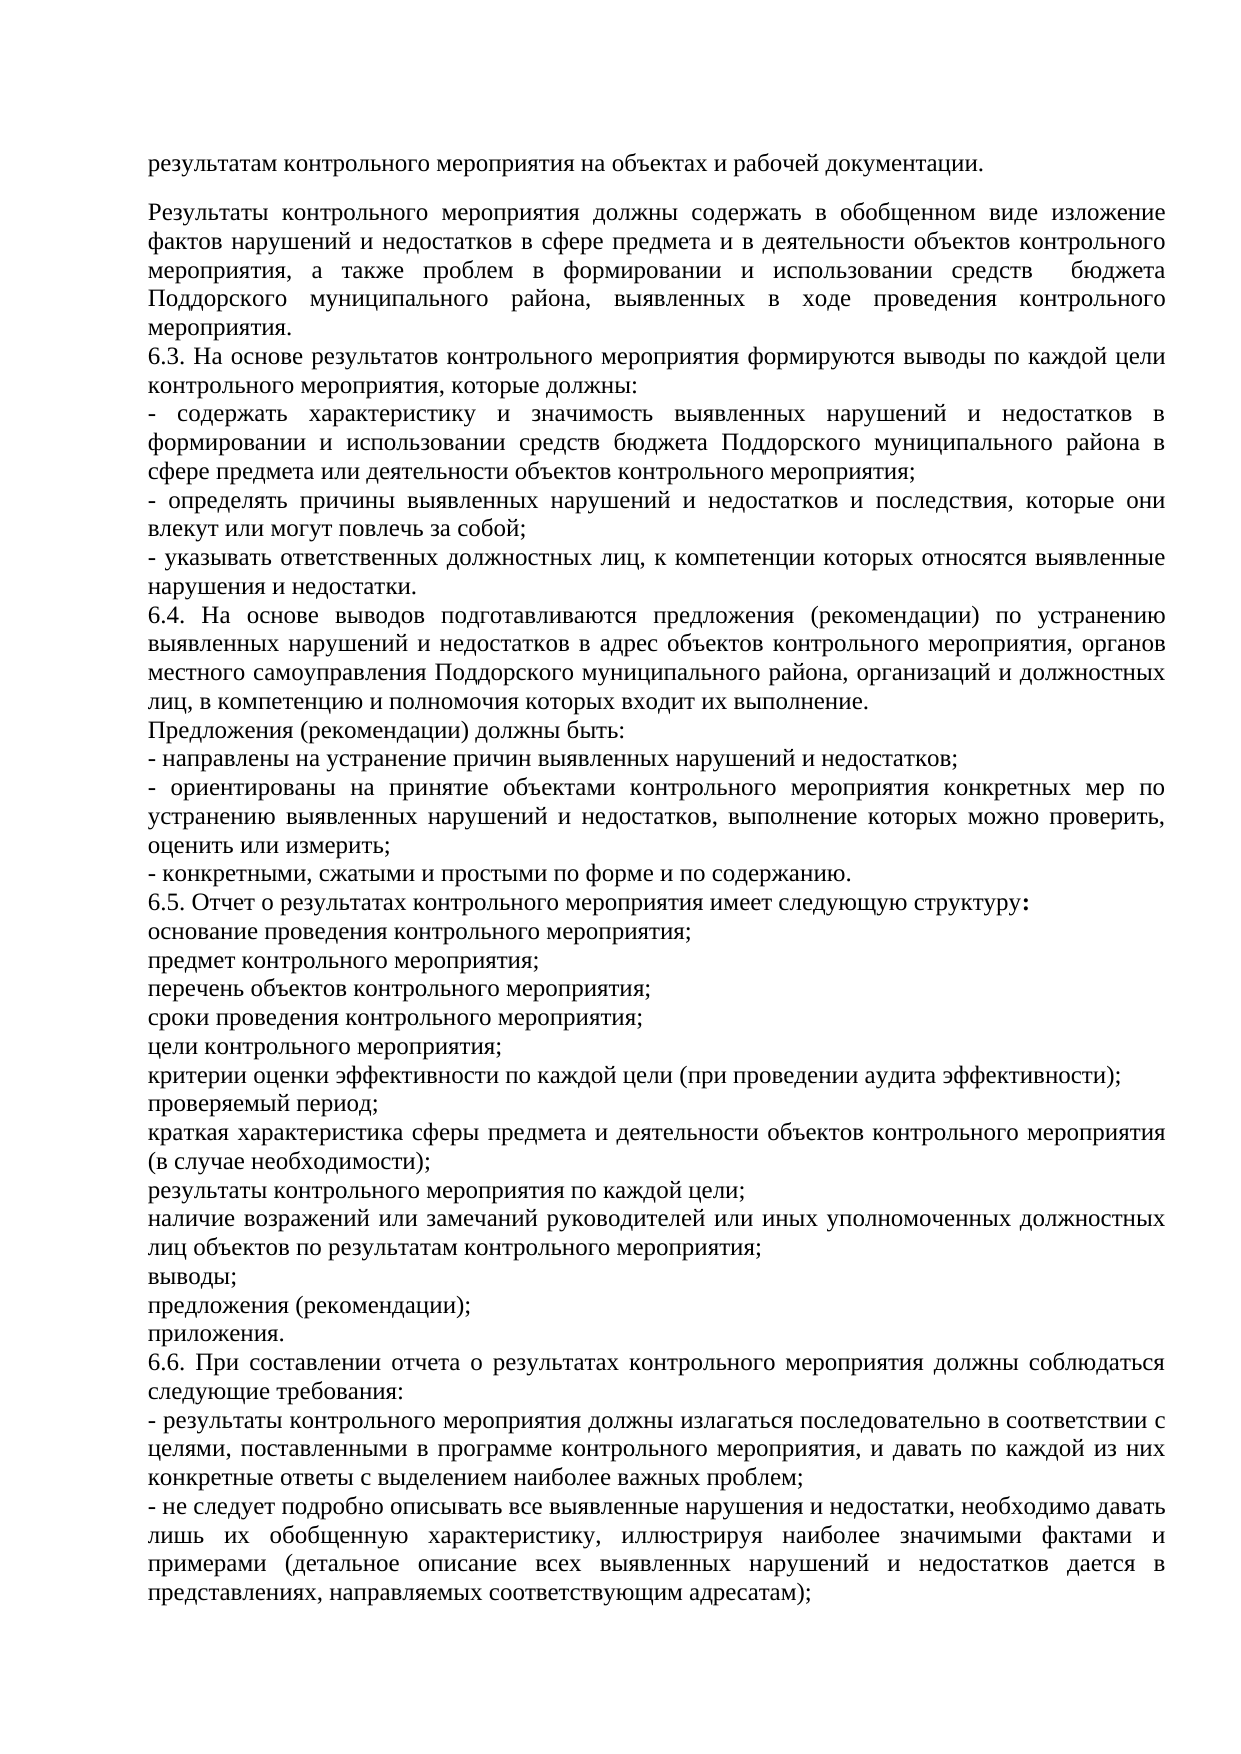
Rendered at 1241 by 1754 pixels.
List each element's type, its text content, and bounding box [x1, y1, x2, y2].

text - направлены на устранение причин выявленных нарушений и недостатков; [148, 743, 1166, 772]
text - не следует подробно описывать все выявленные нарушения и недостатки, необходимо давать лишь их обобщенную характеристику, иллюстрируя наиболее значимыми фактами и примерами (детальное описание всех выявленных нарушений и недостатков дается в представлениях, направляемых соответствующим адресатам); [148, 1491, 1166, 1606]
text предмет контрольного мероприятия; [148, 945, 1166, 973]
text основание проведения контрольного мероприятия; [148, 916, 1166, 945]
text 6.3. На основе результатов контрольного мероприятия формируются выводы по каждой цели контрольного мероприятия, которые должны: [148, 341, 1166, 398]
text Результаты контрольного мероприятия должны содержать в обобщенном виде изложение фактов нарушений и недостатков в сфере предмета и в деятельности объектов контрольного мероприятия, а также проблем в формировании и использовании средств бюджета Поддорского муниципального района, выявленных в ходе проведения контрольного мероприятия. [148, 197, 1166, 341]
text - результаты контрольного мероприятия должны излагаться последовательно в соответствии с целями, поставленными в программе контрольного мероприятия, и давать по каждой из них конкретные ответы с выделением наиболее важных проблем; [148, 1405, 1166, 1491]
text проверяемый период; [148, 1088, 1166, 1117]
text 6.5. Отчет о результатах контрольного мероприятия имеет следующую структуру: [148, 887, 1166, 916]
text 6.6. При составлении отчета о результатах контрольного мероприятия должны соблюдаться следующие требования: [148, 1347, 1166, 1405]
text цели контрольного мероприятия; [148, 1031, 1166, 1060]
text результаты контрольного мероприятия по каждой цели; [148, 1175, 1166, 1203]
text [148, 148, 1166, 176]
text критерии оценки эффективности по каждой цели (при проведении аудита эффективности); [148, 1060, 1166, 1088]
text - содержать характеристику и значимость выявленных нарушений и недостатков в формировании и использовании средств бюджета Поддорского муниципального района в сфере предмета или деятельности объектов контрольного мероприятия; [148, 398, 1166, 485]
text - ориентированы на принятие объектами контрольного мероприятия конкретных мер по устранению выявленных нарушений и недостатков, выполнение которых можно проверить, оценить или измерить; [148, 772, 1166, 858]
text - конкретными, сжатыми и простыми по форме и по содержанию. [148, 858, 1166, 887]
text краткая характеристика сферы предмета и деятельности объектов контрольного мероприятия (в случае необходимости); [148, 1117, 1166, 1175]
text предложения (рекомендации); [148, 1290, 1166, 1318]
text выводы; [148, 1261, 1166, 1290]
text - указывать ответственных должностных лиц, к компетенции которых относятся выявленные нарушения и недостатки. [148, 542, 1166, 600]
text сроки проведения контрольного мероприятия; [148, 1002, 1166, 1031]
text приложения. [148, 1318, 1166, 1347]
text перечень объектов контрольного мероприятия; [148, 973, 1166, 1002]
text 6.4. На основе выводов подготавливаются предложения (рекомендации) по устранению выявленных нарушений и недостатков в адрес объектов контрольного мероприятия, органов местного самоуправления Поддорского муниципального района, организаций и должностных лиц, в компетенцию и полномочия которых входит их выполнение. [148, 600, 1166, 715]
text Предложения (рекомендации) должны быть: [148, 715, 1166, 743]
text наличие возражений или замечаний руководителей или иных уполномоченных должностных лиц объектов по результатам контрольного мероприятия; [148, 1203, 1166, 1261]
text - определять причины выявленных нарушений и недостатков и последствия, которые они влекут или могут повлечь за собой; [148, 485, 1166, 542]
